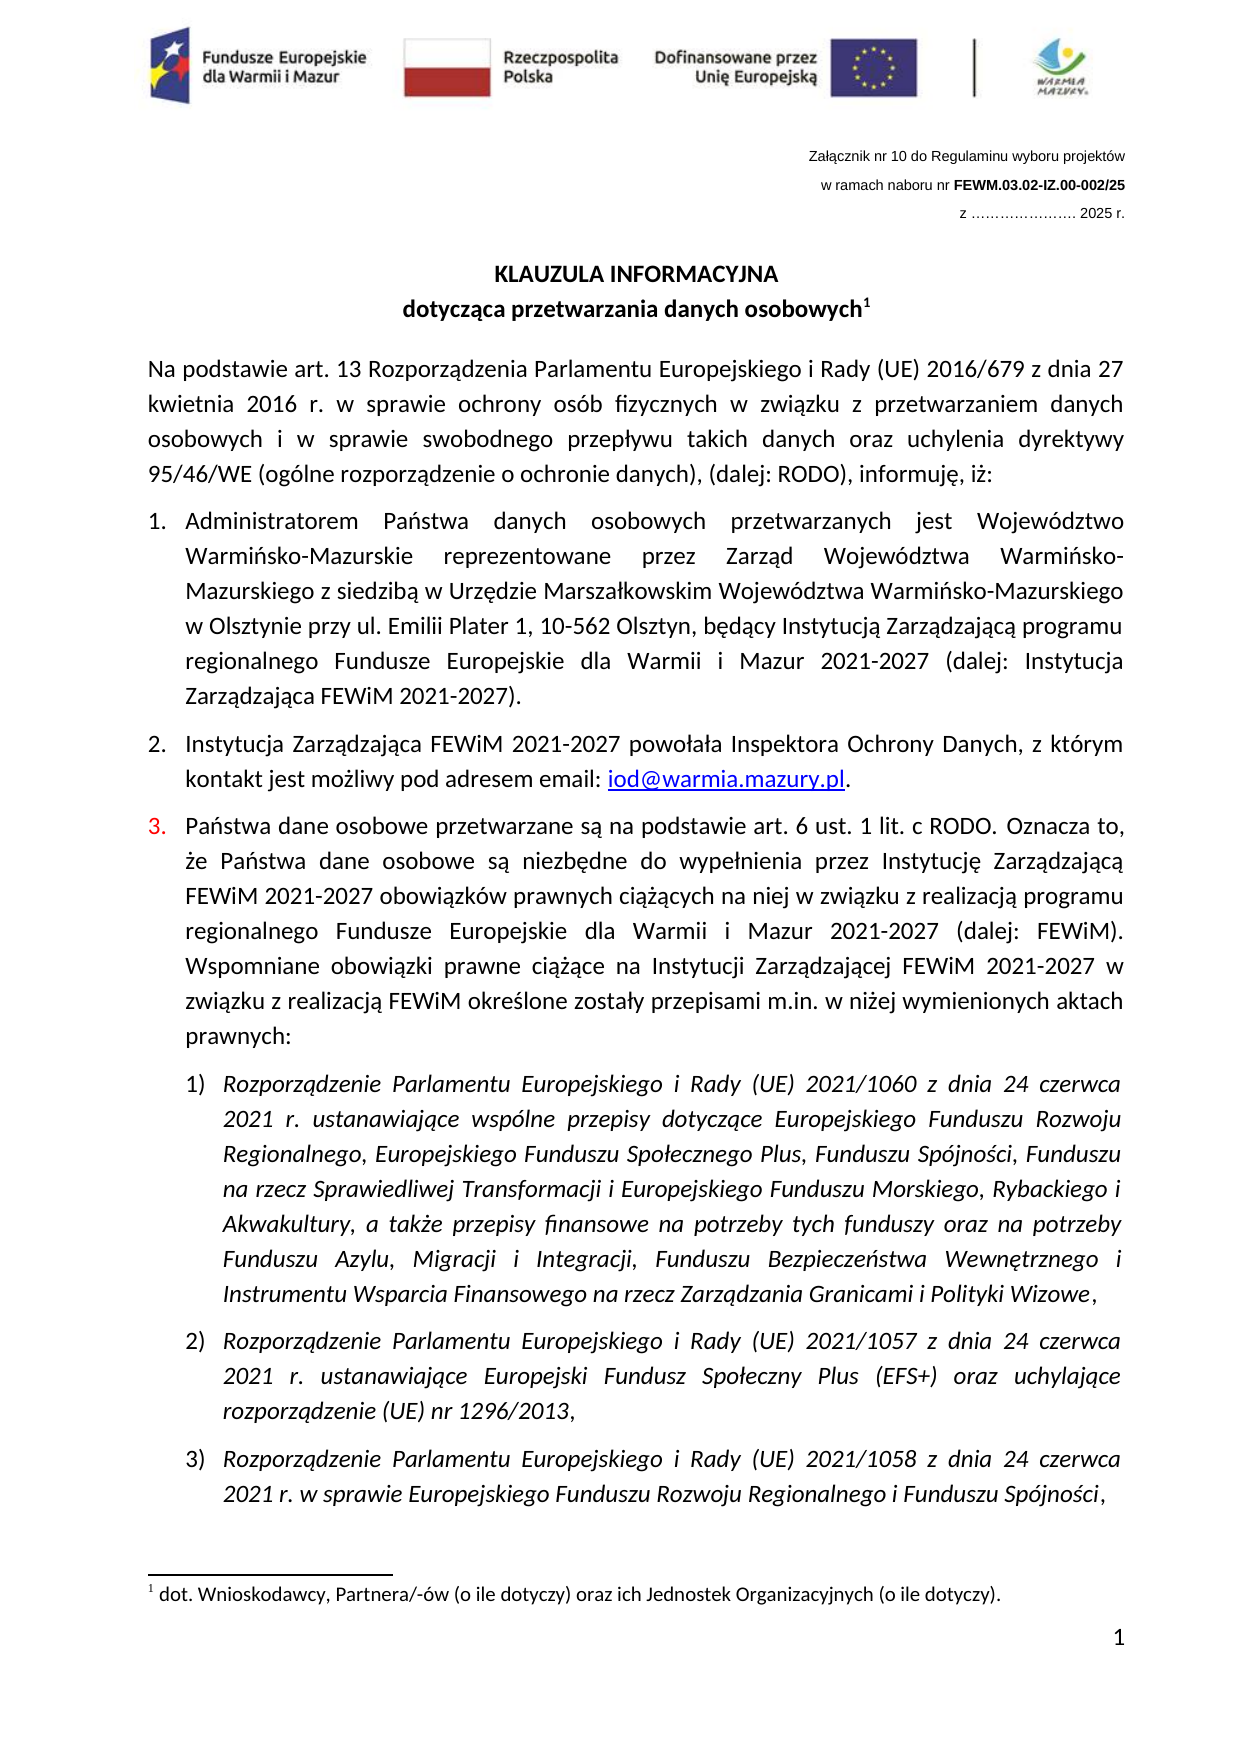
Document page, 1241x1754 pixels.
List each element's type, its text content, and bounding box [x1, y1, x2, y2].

text Na podstawie art. 13 Rozporządzenia Parlamentu Europejskiego i Rady (UE) 2016/679 z dnia 27 kwietnia 2016 r. w sprawie ochrony osób fizycznych w związku z przetwarzaniem danych osobowych i w sprawie swobodnego przepływu takich danych oraz uchylenia dyrektywy 95/46/WE (ogólne rozporządzenie o ochronie danych), (dalej: RODO), informuję, iż: [148, 353, 1125, 488]
text w ramach naboru nr FEWM.03.02-IZ.00-002/25 [148, 176, 1125, 205]
text Rozporządzenie Parlamentu Europejskiego i Rady (UE) 2021/1058 z dnia 24 czerwca 2021 r. w sprawie Europejskiego Funduszu Rozwoju Regionalnego i Funduszu Spójności, [185, 1443, 1125, 1508]
list Instytucja Zarządzająca FEWiM 2021-2027 powołała Inspektora Ochrony Danych, z którym kontakt jest możliwy pod adresem email: iod@warmia.mazury.pl. [148, 728, 1125, 793]
text dotycząca przetwarzania danych osobowych [148, 293, 1125, 323]
list Państwa dane osobowe przetwarzane są na podstawie art. 6 ust. 1 lit. c RODO. Oznacza to, że Państwa dane osobowe są niezbędne do wypełnienia przez Instytucję Zarządzającą FEWiM 2021-2027 obowiązków prawnych ciążących na niej w związku z realizacją programu regionalnego Fundusze Europejskie dla Warmii i Mazur 2021-2027 (dalej: FEWiM). Wspomniane obowiązki prawne ciążące na Instytucji Zarządzającej FEWiM 2021-2027 w związku z realizacją FEWiM określone zostały przepisami m.in. w niżej wymienionych aktach prawnych: [148, 810, 1125, 1051]
list Rozporządzenie Parlamentu Europejskiego i Rady (UE) 2021/1060 z dnia 24 czerwca 2021 r. ustanawiające wspólne przepisy dotyczące Europejskiego Funduszu Rozwoju Regionalnego, Europejskiego Funduszu Społecznego Plus, Funduszu Spójności, Funduszu na rzecz Sprawiedliwej Transformacji i Europejskiego Funduszu Morskiego, Rybackiego i Akwakultury, a także przepisy finansowe na potrzeby tych funduszy oraz na potrzeby Funduszu Azylu, Migracji i Integracji, Funduszu Bezpieczeństwa Wewnętrznego i Instrumentu Wsparcia Finansowego na rzecz Zarządzania Granicami i Polityki Wizowe, [185, 1068, 1125, 1308]
text Załącznik nr 10 do Regulaminu wyboru projektów [148, 148, 1125, 176]
text Rozporządzenie Parlamentu Europejskiego i Rady (UE) 2021/1057 z dnia 24 czerwca 2021 r. ustanawiające Europejski Fundusz Społeczny Plus (EFS+) oraz uchylające rozporządzenie (UE) nr 1296/2013, [185, 1325, 1125, 1426]
picture [132, 8, 1104, 118]
text KLAUZULA INFORMACYJNA [148, 258, 1125, 288]
text z …………………. 2025 r. [148, 205, 1125, 234]
list Administratorem Państwa danych osobowych przetwarzanych jest Województwo Warmińsko-Mazurskie reprezentowane przez Zarząd Województwa Warmińsko-Mazurskiego z siedzibą w Urzędzie Marszałkowskim Województwa Warmińsko-Mazurskiego w Olsztynie przy ul. Emilii Plater 1, 10-562 Olsztyn, będący Instytucją Zarządzającą programu regionalnego Fundusze Europejskie dla Warmii i Mazur 2021-2027 (dalej: Instytucja Zarządzająca FEWiM 2021-2027). [148, 505, 1125, 711]
